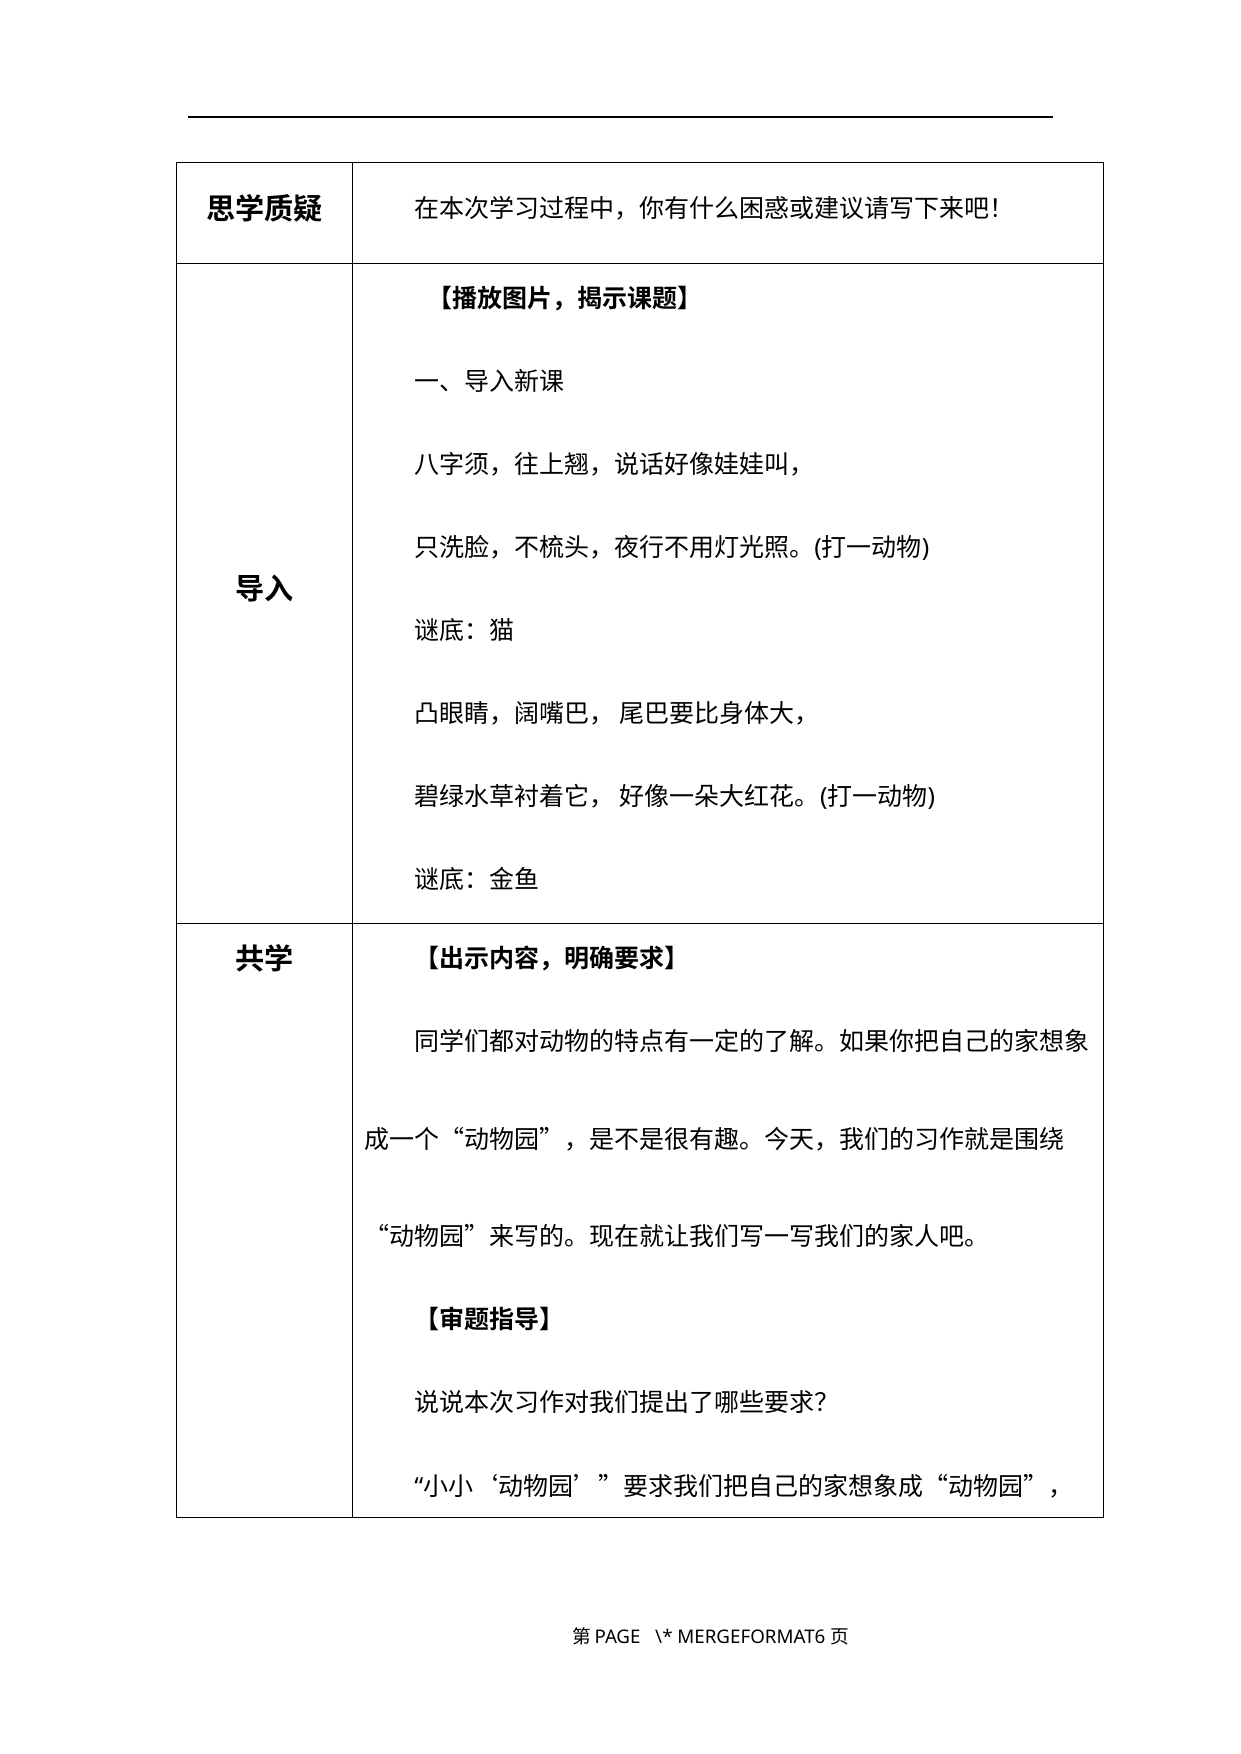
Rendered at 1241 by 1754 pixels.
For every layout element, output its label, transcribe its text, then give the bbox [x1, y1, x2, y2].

table_cell 思学质疑 [177, 163, 352, 263]
table_cell 在本次学习过程中，你有什么困惑或建议请写下来吧！ [353, 163, 1103, 263]
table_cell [353, 924, 1103, 1517]
table_cell 【播放图片，揭示课题】 一、导入新课 八字须，往上翘，说话好像娃娃叫， 只洗脸，不梳头，夜行不用灯光照。(打一动物) 谜底：猫 凸眼睛，阔嘴巴， 尾巴要比身体大， 碧绿水草衬着它， 好像一朵大红花。(打一动物) 谜底：金鱼 [353, 264, 1103, 923]
table_cell 导入 [177, 264, 352, 923]
table_cell 共学 [177, 924, 352, 1517]
